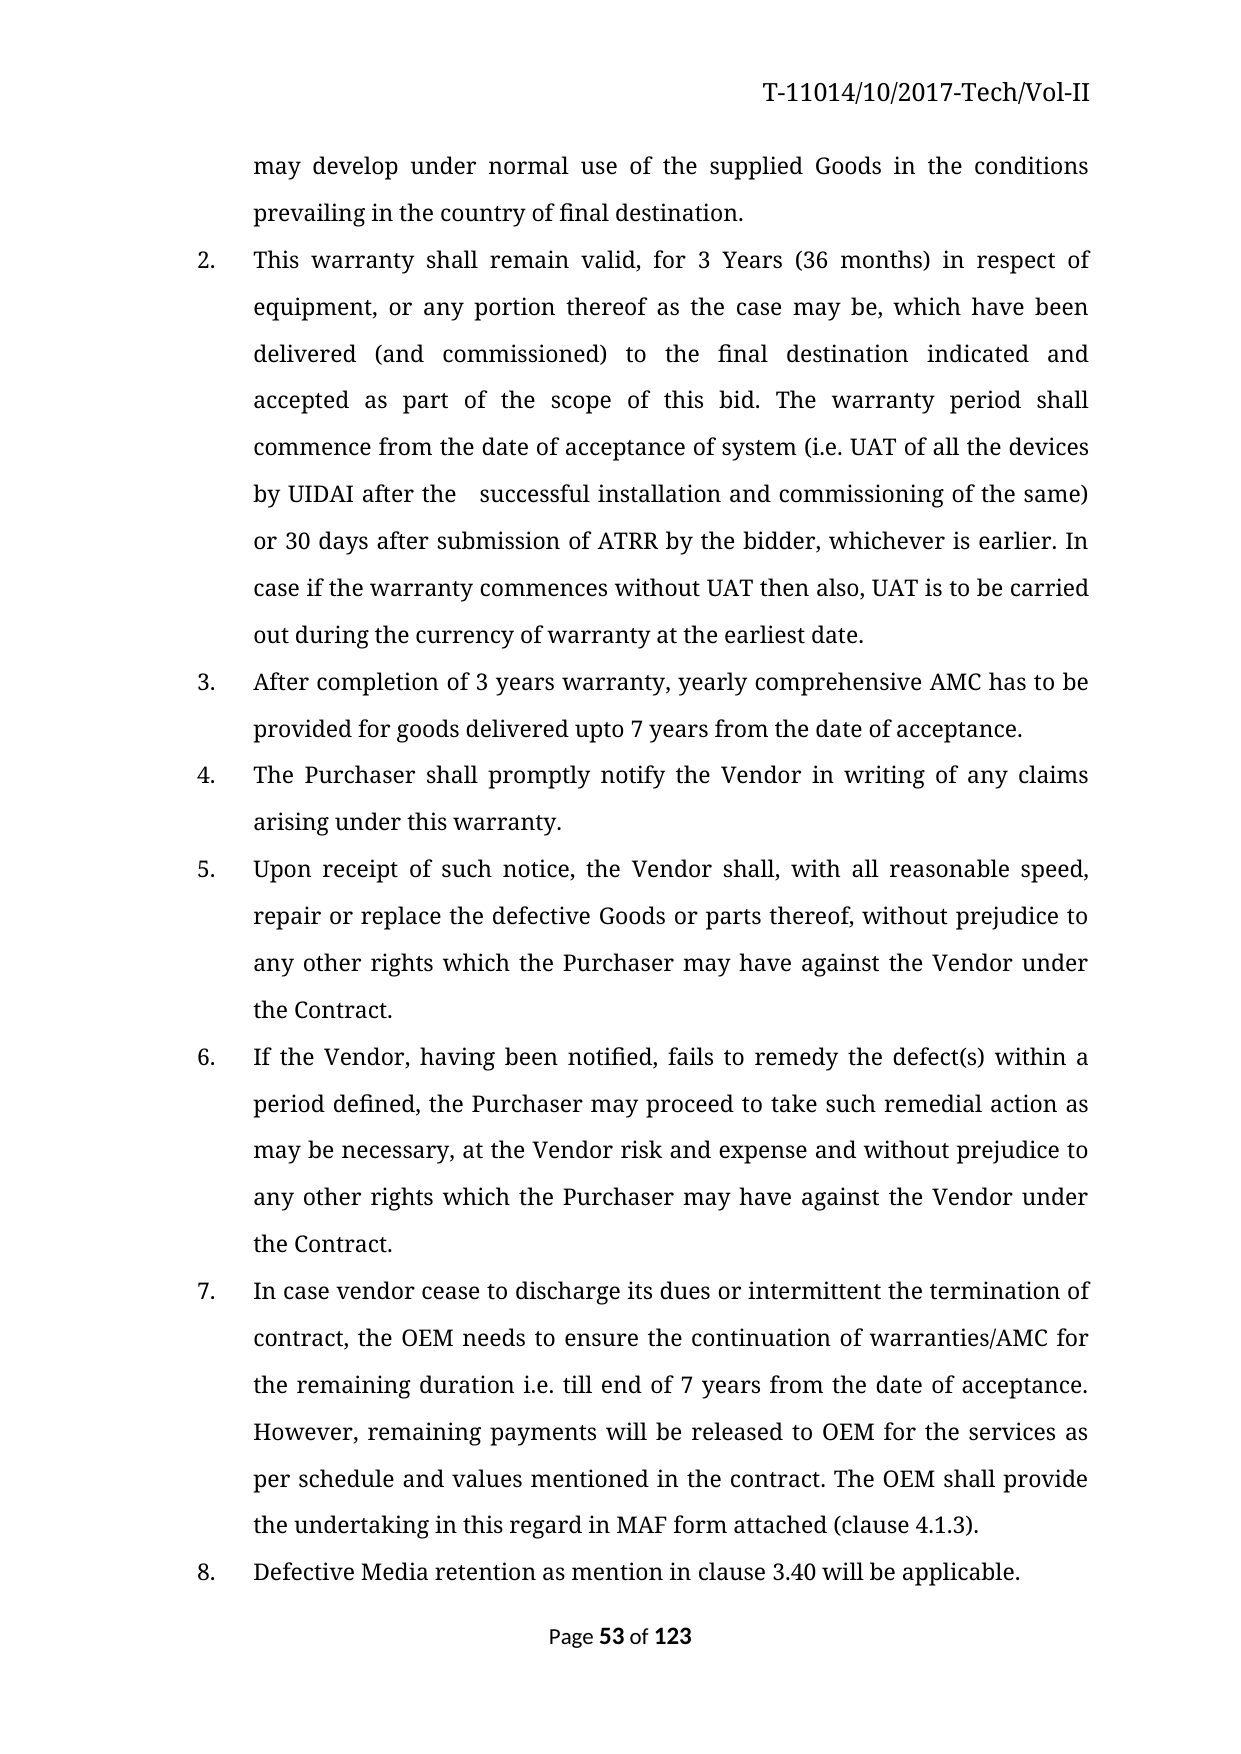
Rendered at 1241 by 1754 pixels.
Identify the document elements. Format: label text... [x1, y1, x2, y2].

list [197, 150, 1090, 228]
list If the Vendor, having been notified, fails to remedy the defect(s) within a period defined, the Purchaser may proceed to take such remedial action as may be necessary, at the Vendor risk and expense and without prejudice to any other rights which the Purchaser may have against the Vendor under the Contract. [197, 1041, 1090, 1259]
list This warranty shall remain valid, for 3 Years (36 months) in respect of equipment, or any portion thereof as the case may be, which have been delivered (and commissioned) to the final destination indicated and accepted as part of the scope of this bid. The warranty period shall commence from the date of acceptance of system (i.e. UAT of all the devices by UIDAI after the successful installation and commissioning of the same) or 30 days after submission of ATRR by the bidder, whichever is earlier. In case if the warranty commences without UAT then also, UAT is to be carried out during the currency of warranty at the earliest date. [197, 244, 1090, 650]
list Upon receipt of such notice, the Vendor shall, with all reasonable speed, repair or replace the defective Goods or parts thereof, without prejudice to any other rights which the Purchaser may have against the Vendor under the Contract. [197, 853, 1090, 1025]
list Defective Media retention as mention in clause 3.40 will be applicable. [197, 1556, 1090, 1587]
list The Purchaser shall promptly notify the Vendor in writing of any claims arising under this warranty. [197, 759, 1090, 837]
list After completion of 3 years warranty, yearly comprehensive AMC has to be provided for goods delivered upto 7 years from the date of acceptance. [197, 666, 1090, 744]
list In case vendor cease to discharge its dues or intermittent the termination of contract, the OEM needs to ensure the continuation of warranties/AMC for the remaining duration i.e. till end of 7 years from the date of acceptance. However, remaining payments will be released to OEM for the services as per schedule and values mentioned in the contract. The OEM shall provide the undertaking in this regard in MAF form attached (clause 4.1.3). [197, 1275, 1090, 1541]
